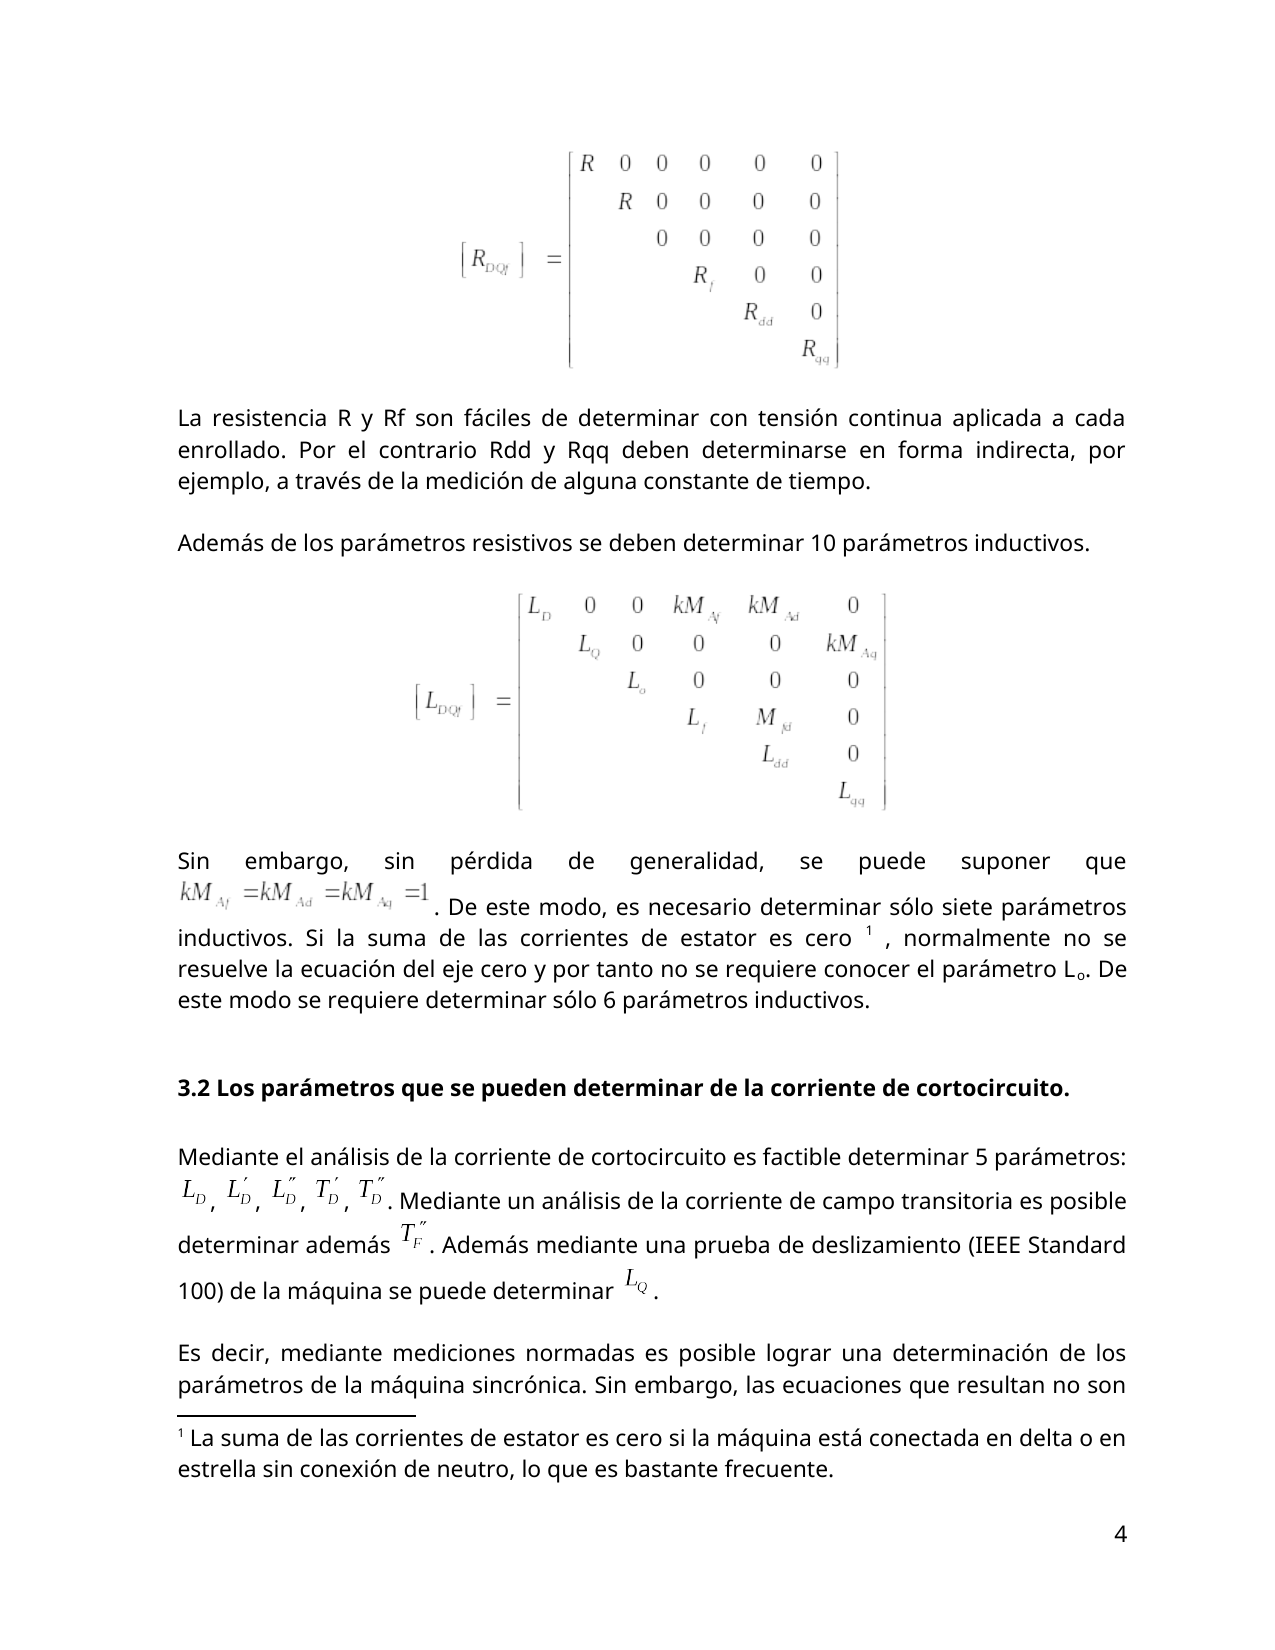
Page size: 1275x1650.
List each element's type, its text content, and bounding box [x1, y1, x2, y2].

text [177, 1337, 1127, 1400]
text Sin embargo, sin pérdida de generalidad, se puede suponer que . De este modo, es necesario determinar sólo siete parámetros inductivos. Si la suma de las corrientes de estator es cero , normalmente no se resuelve la ecuación del eje cero y por tanto no se requiere conocer el parámetro Lo. De este modo se requiere determinar sólo 6 parámetros inductivos. [177, 844, 1127, 1015]
text La resistencia R y Rf son fáciles de determinar con tensión continua aplicada a cada enrollado. Por el contrario Rdd y Rqq deben determinarse en forma indirecta, por ejemplo, a través de la medición de alguna constante de tiempo. [177, 402, 1127, 496]
subtitle Los parámetros que se pueden determinar de la corriente de cortocircuito. [177, 1072, 1127, 1103]
text Además de los parámetros resistivos se deben determinar 10 parámetros inductivos. [177, 527, 1127, 559]
text Mediante el análisis de la corriente de cortocircuito es factible determinar 5 parámetros: , , , , . Mediante un análisis de la corriente de campo transitoria es posible determinar además . Además mediante una prueba de deslizamiento (IEEE Standard 100) de la máquina se puede determinar . [177, 1140, 1127, 1306]
